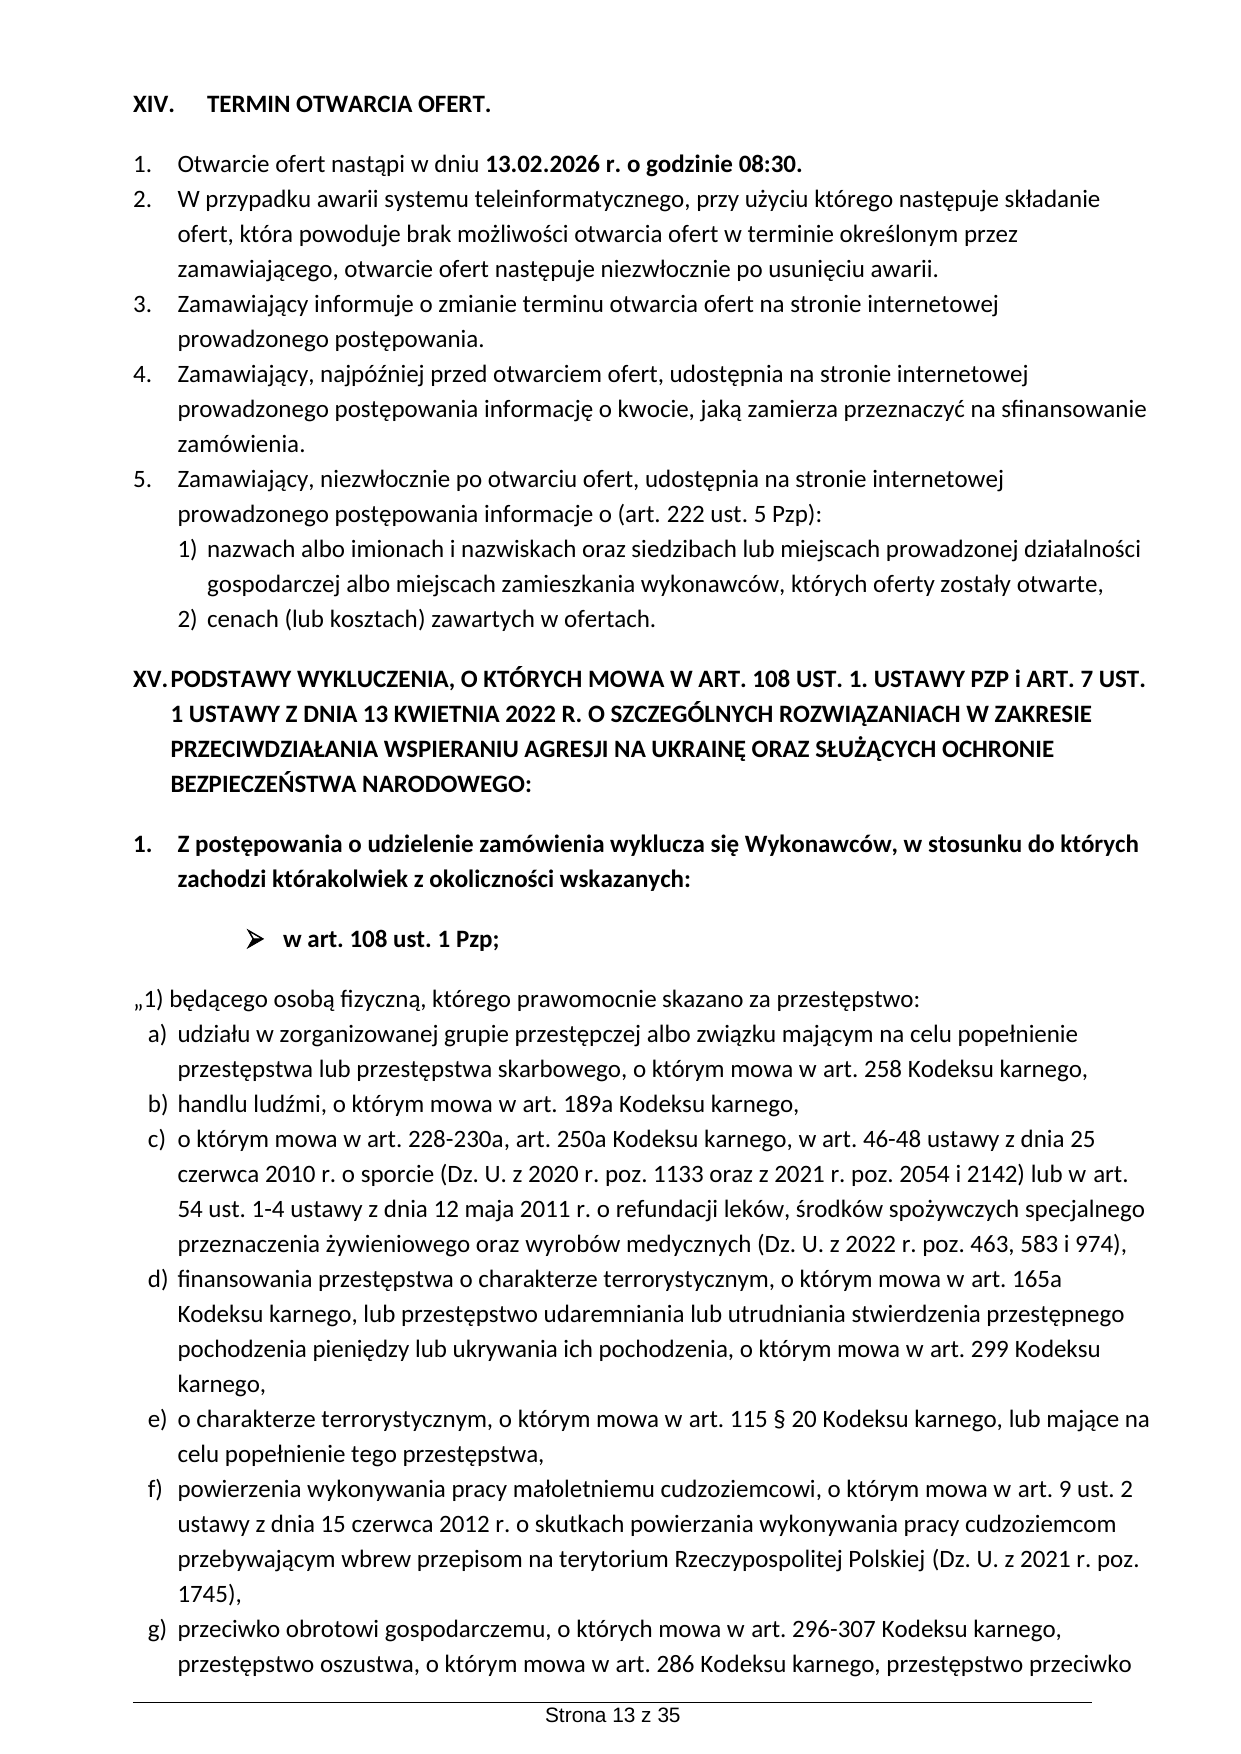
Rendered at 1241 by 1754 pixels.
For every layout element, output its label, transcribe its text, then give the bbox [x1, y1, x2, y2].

list W przypadku awarii systemu teleinformatycznego, przy użyciu którego następuje składanie ofert, która powoduje brak możliwości otwarcia ofert w terminie określonym przez zamawiającego, otwarcie ofert następuje niezwłocznie po usunięciu awarii. [133, 184, 1152, 284]
list powierzenia wykonywania pracy małoletniemu cudzoziemcowi, o którym mowa w art. 9 ust. 2 ustawy z dnia 15 czerwca 2012 r. o skutkach powierzania wykonywania pracy cudzoziemcom przebywającym wbrew przepisom na terytorium Rzeczypospolitej Polskiej (Dz. U. z 2021 r. poz. 1745), [148, 1474, 1152, 1609]
list Zamawiający, niezwłocznie po otwarciu ofert, udostępnia na stronie internetowej prowadzonego postępowania informacje o (art. 222 ust. 5 Pzp): [133, 464, 1152, 529]
list finansowania przestępstwa o charakterze terrorystycznym, o którym mowa w art. 165a Kodeksu karnego, lub przestępstwo udaremniania lub utrudniania stwierdzenia przestępnego pochodzenia pieniędzy lub ukrywania ich pochodzenia, o którym mowa w art. 299 Kodeksu karnego, [148, 1264, 1152, 1399]
list Zamawiający informuje o zmianie terminu otwarcia ofert na stronie internetowej prowadzonego postępowania. [133, 289, 1152, 354]
list udziału w zorganizowanej grupie przestępczej albo związku mającym na celu popełnienie przestępstwa lub przestępstwa skarbowego, o którym mowa w art. 258 Kodeksu karnego, [148, 1019, 1152, 1084]
subtitle PODSTAWY WYKLUCZENIA, O KTÓRYCH MOWA W ART. 108 UST. 1. USTAWY PZP i ART. 7 UST. 1 USTAWY Z DNIA 13 KWIETNIA 2022 R. O SZCZEGÓLNYCH ROZWIĄZANIACH W ZAKRESIE PRZECIWDZIAŁANIA WSPIERANIU AGRESJI NA UKRAINĘ ORAZ SŁUŻĄCYCH OCHRONIE BEZPIECZEŃSTWA NARODOWEGO: [133, 664, 1152, 799]
list o którym mowa w art. 228-230a, art. 250a Kodeksu karnego, w art. 46-48 ustawy z dnia 25 czerwca 2010 r. o sporcie (Dz. U. z 2020 r. poz. 1133 oraz z 2021 r. poz. 2054 i 2142) lub w art. 54 ust. 1-4 ustawy z dnia 12 maja 2011 r. o refundacji leków, środków spożywczych specjalnego przeznaczenia żywieniowego oraz wyrobów medycznych (Dz. U. z 2022 r. poz. 463, 583 i 974), [148, 1124, 1152, 1259]
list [148, 1614, 1152, 1679]
list w art. 108 ust. 1 Pzp; [245, 924, 1152, 954]
text „1) będącego osobą fizyczną, którego prawomocnie skazano za przestępstwo: [133, 984, 1152, 1014]
list Otwarcie ofert nastąpi w dniu 13.02.2026 r. o godzinie 08:30. [133, 149, 1152, 179]
list handlu ludźmi, o którym mowa w art. 189a Kodeksu karnego, [148, 1089, 1152, 1119]
list Z postępowania o udzielenie zamówienia wyklucza się Wykonawców, w stosunku do których zachodzi którakolwiek z okoliczności wskazanych: [133, 829, 1152, 894]
list nazwach albo imionach i nazwiskach oraz siedzibach lub miejscach prowadzonej działalności gospodarczej albo miejscach zamieszkania wykonawców, których oferty zostały otwarte, [177, 534, 1152, 599]
list Zamawiający, najpóźniej przed otwarciem ofert, udostępnia na stronie internetowej prowadzonego postępowania informację o kwocie, jaką zamierza przeznaczyć na sfinansowanie zamówienia. [133, 359, 1152, 459]
subtitle TERMIN OTWARCIA OFERT. [133, 89, 1152, 119]
list o charakterze terrorystycznym, o którym mowa w art. 115 § 20 Kodeksu karnego, lub mające na celu popełnienie tego przestępstwa, [148, 1404, 1152, 1469]
list cenach (lub kosztach) zawartych w ofertach. [177, 604, 1152, 634]
